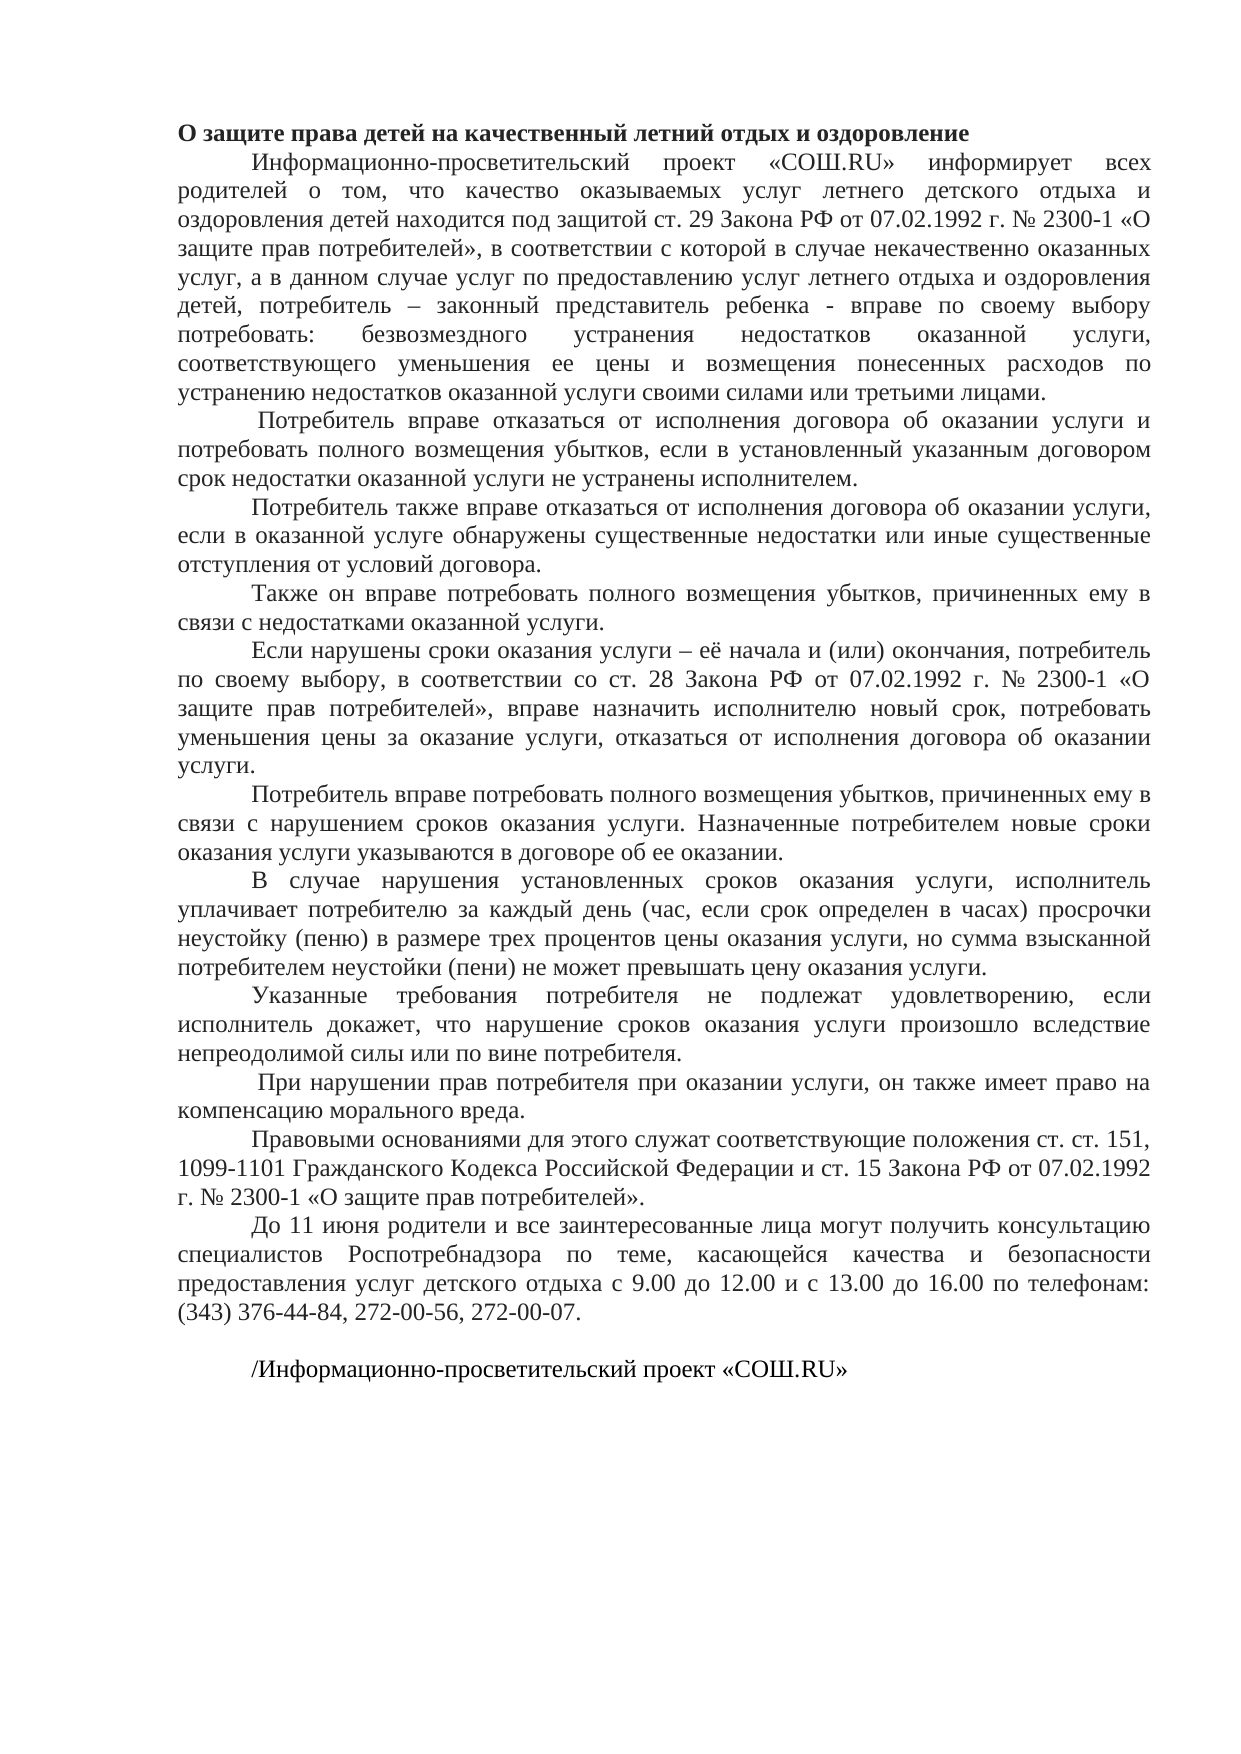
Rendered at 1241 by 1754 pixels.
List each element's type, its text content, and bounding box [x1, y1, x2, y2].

text В случае нарушения установленных сроков оказания услуги, исполнитель уплачивает потребителю за каждый день (час, если срок определен в часах) просрочки неустойку (пеню) в размере трех процентов цены оказания услуги, но сумма взысканной потребителем неустойки (пени) не может превышать цену оказания услуги. [177, 866, 1152, 981]
text До 11 июня родители и все заинтересованные лица могут получить консультацию специалистов Роспотребнадзора по теме, касающейся качества и безопасности предоставления услуг детского отдыха с 9.00 до 12.00 и с 13.00 до 16.00 по телефонам: (343) 376-44-84, 272-00-56, 272-00-07. [177, 1211, 1152, 1326]
text Также он вправе потребовать полного возмещения убытков, причиненных ему в связи с недостатками оказанной услуги. [177, 578, 1152, 636]
text Если нарушены сроки оказания услуги – её начала и (или) окончания, потребитель по своему выбору, в соответствии со ст. 28 Закона РФ от 07.02.1992 г. № 2300-1 «О защите прав потребителей», вправе назначить исполнителю новый срок, потребовать уменьшения цены за оказание услуги, отказаться от исполнения договора об оказании услуги. [177, 636, 1152, 779]
text Потребитель также вправе отказаться от исполнения договора об оказании услуги, если в оказанной услуге обнаружены существенные недостатки или иные существенные отступления от условий договора. [177, 492, 1152, 578]
text О защите права детей на качественный летний отдых и оздоровление [177, 118, 1152, 147]
text Правовыми основаниями для этого служат соответствующие положения ст. ст. 151, 1099-1101 Гражданского Кодекса Российской Федерации и ст. 15 Закона РФ от 07.02.1992 г. № 2300-1 «О защите прав потребителей». [177, 1124, 1152, 1211]
text Информационно-просветительский проект «СОШ.RU» информирует всех родителей о том, что качество оказываемых услуг летнего детского отдыха и оздоровления детей находится под защитой ст. 29 Закона РФ от 07.02.1992 г. № 2300-1 «О защите прав потребителей», в соответствии с которой в случае некачественно оказанных услуг, а в данном случае услуг по предоставлению услуг летнего отдыха и оздоровления детей, потребитель – законный представитель ребенка - вправе по своему выбору потребовать: безвозмездного устранения недостатков оказанной услуги, соответствующего уменьшения ее цены и возмещения понесенных расходов по устранению недостатков оказанной услуги своими силами или третьими лицами. [177, 147, 1152, 406]
text При нарушении прав потребителя при оказании услуги, он также имеет право на компенсацию морального вреда. [177, 1067, 1152, 1124]
text Потребитель вправе отказаться от исполнения договора об оказании услуги и потребовать полного возмещения убытков, если в установленный указанным договором срок недостатки оказанной услуги не устранены исполнителем. [177, 406, 1152, 492]
text /Информационно-просветительский проект «СОШ.RU» [177, 1354, 1152, 1383]
text Потребитель вправе потребовать полного возмещения убытков, причиненных ему в связи с нарушением сроков оказания услуги. Назначенные потребителем новые сроки оказания услуги указываются в договоре об ее оказании. [177, 779, 1152, 866]
text Указанные требования потребителя не подлежат удовлетворению, если исполнитель докажет, что нарушение сроков оказания услуги произошло вследствие непреодолимой силы или по вине потребителя. [177, 981, 1152, 1067]
